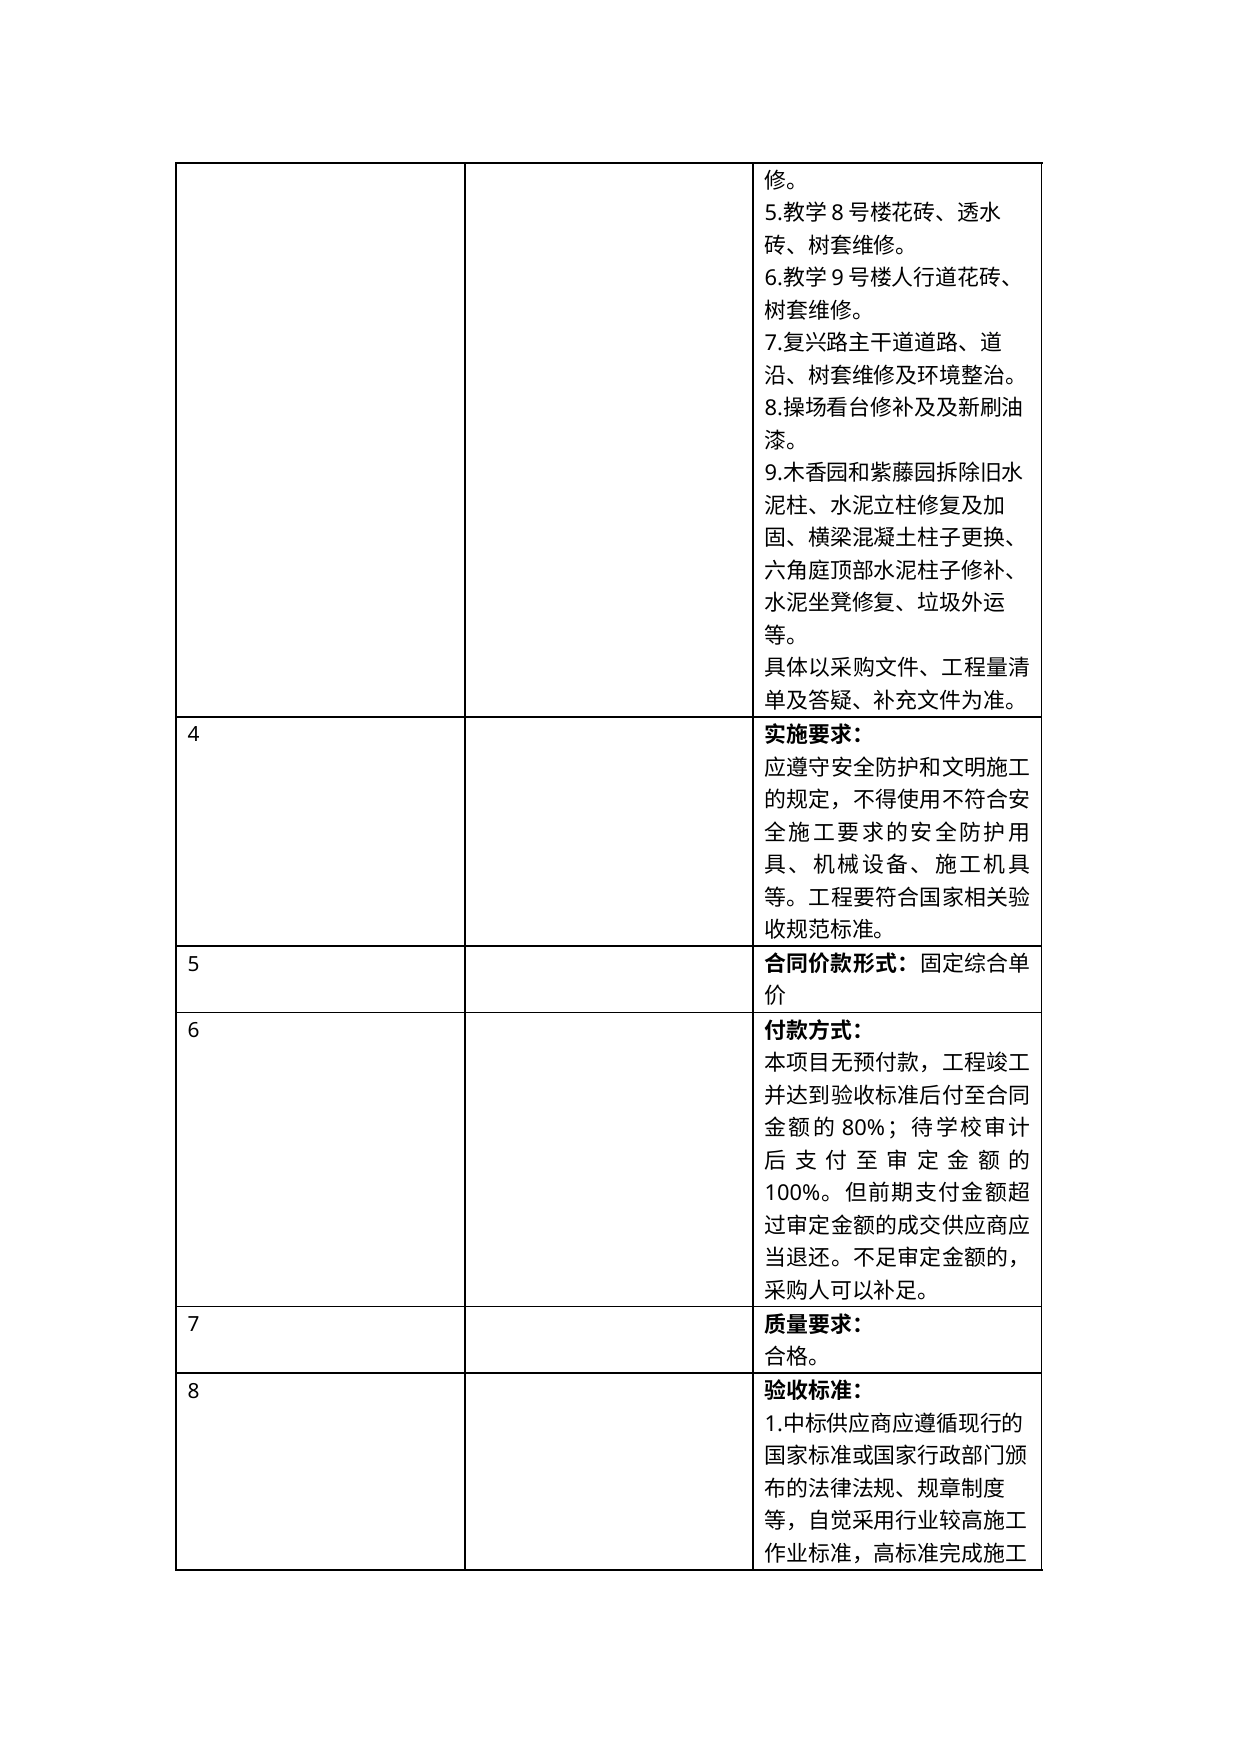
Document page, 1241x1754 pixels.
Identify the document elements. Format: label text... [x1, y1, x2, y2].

table_cell 3 [177, 164, 464, 716]
table_cell 付款方式： 本项目无预付款，工程竣工并达到验收标准后付至合同金额的80%；待学校审计后支付至审定金额的100%。但前期支付金额超过审定金额的成交供应商应当退还。不足审定金额的，采购人可以补足。 [754, 1013, 1041, 1306]
table_cell [466, 1013, 752, 1306]
table_cell 6 [177, 1013, 464, 1306]
table_cell 合同价款形式：固定综合单价 [754, 947, 1041, 1012]
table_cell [754, 164, 1041, 716]
table_cell [466, 947, 752, 1012]
table_cell [466, 164, 752, 716]
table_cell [754, 1374, 1041, 1569]
table_cell [466, 1374, 752, 1569]
table_cell 质量要求： 合格。 [754, 1307, 1041, 1372]
table_cell 7 [177, 1307, 464, 1372]
table_cell 8 [177, 1374, 464, 1569]
table_cell [466, 718, 752, 945]
table_cell 4 [177, 718, 464, 945]
table_cell 5 [177, 947, 464, 1012]
table_cell 实施要求： 应遵守安全防护和文明施工的规定，不得使用不符合安全施工要求的安全防护用具、机械设备、施工机具等。工程要符合国家相关验收规范标准。 [754, 718, 1041, 945]
table_cell [466, 1307, 752, 1372]
